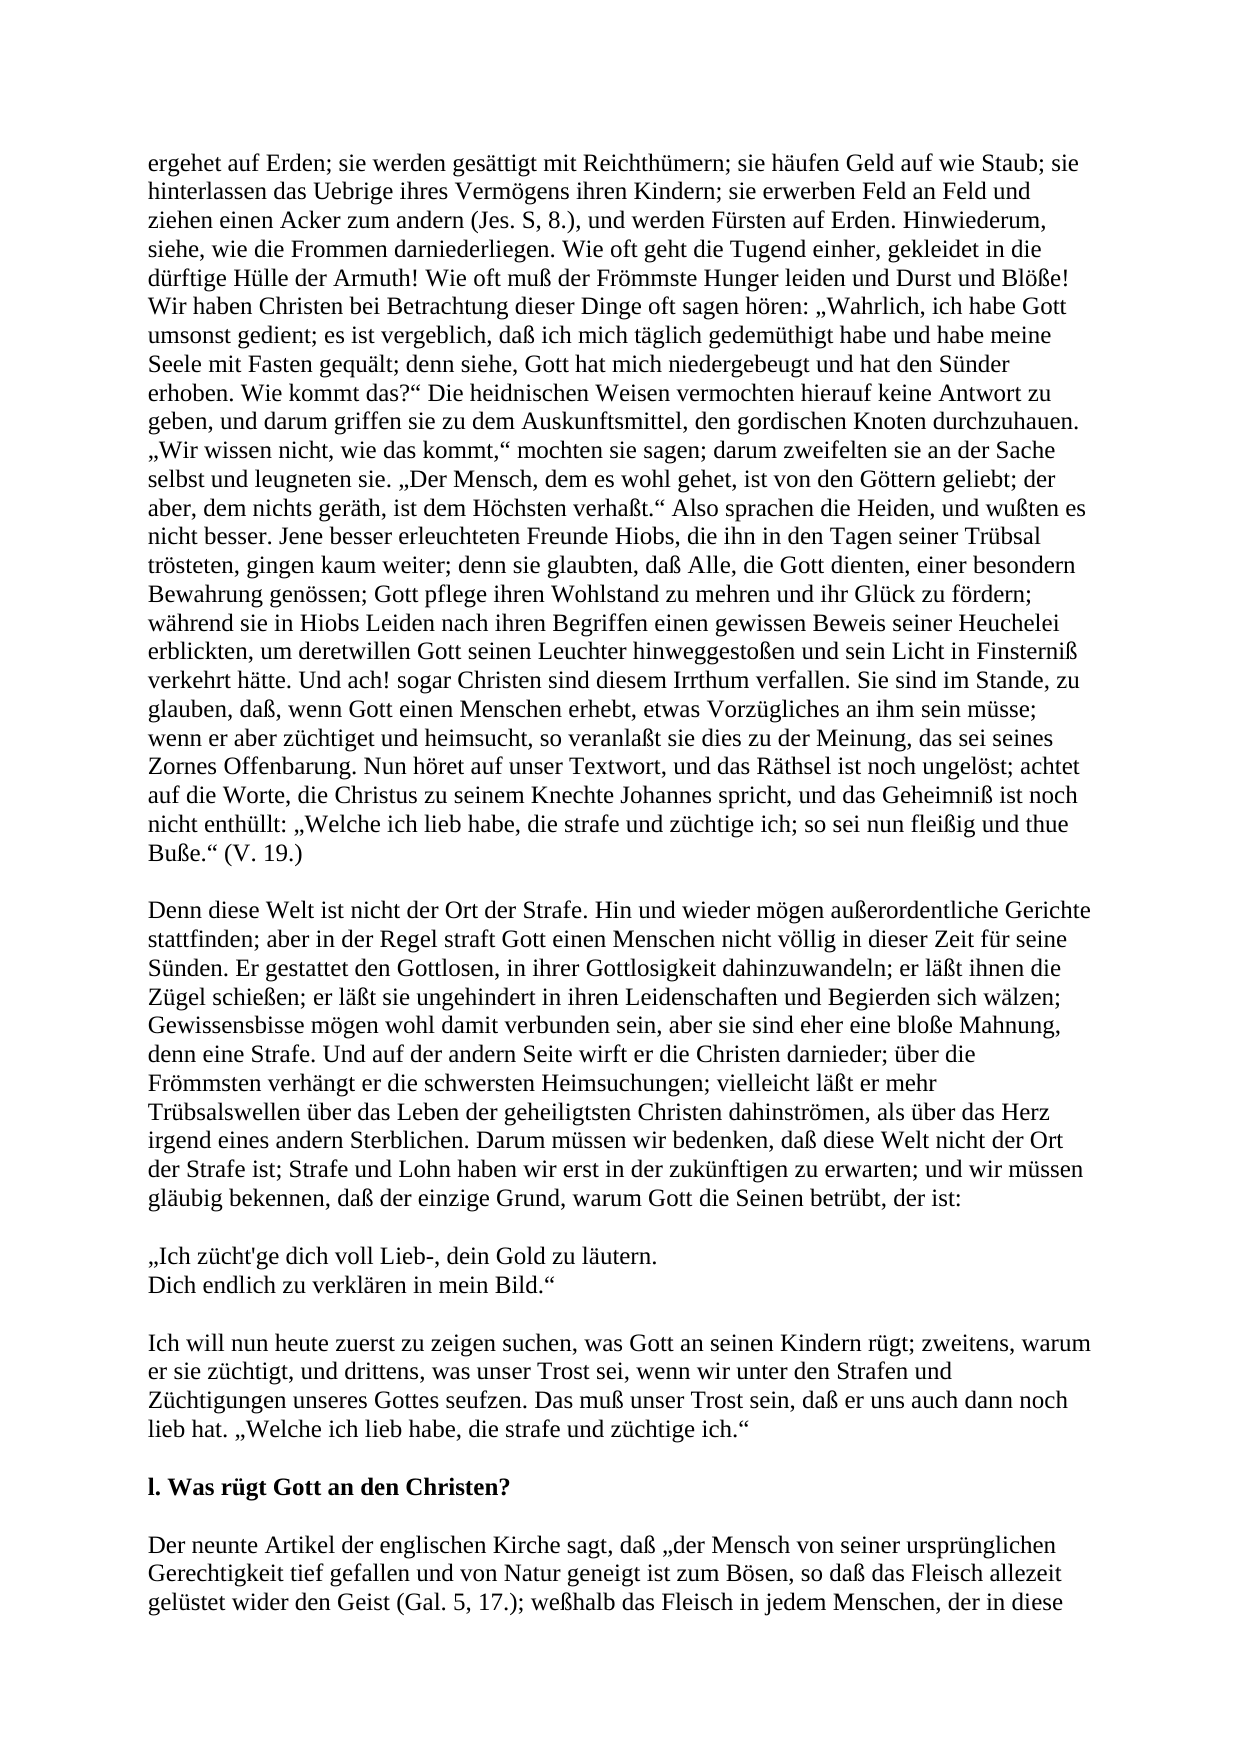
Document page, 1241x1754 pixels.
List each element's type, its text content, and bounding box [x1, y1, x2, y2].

text Denn diese Welt ist nicht der Ort der Strafe. Hin und wieder mögen außerordentliche Gerichte stattfinden; aber in der Regel straft Gott einen Menschen nicht völlig in dieser Zeit für seine Sünden. Er gestattet den Gottlosen, in ihrer Gottlosigkeit dahinzuwandeln; er läßt ihnen die Zügel schießen; er läßt sie ungehindert in ihren Leidenschaften und Begierden sich wälzen; Gewissensbisse mögen wohl damit verbunden sein, aber sie sind eher eine bloße Mahnung, denn eine Strafe. Und auf der andern Seite wirft er die Christen darnieder; über die Frömmsten verhängt er die schwersten Heimsuchungen; vielleicht läßt er mehr Trübsalswellen über das Leben der geheiligtsten Christen dahinströmen, als über das Herz irgend eines andern Sterblichen. Darum müssen wir bedenken, daß diese Welt nicht der Ort der Strafe ist; Strafe und Lohn haben wir erst in der zukünftigen zu erwarten; und wir müssen gläubig bekennen, daß der einzige Grund, warum Gott die Seinen betrübt, der ist: [148, 896, 1093, 1212]
text „Ich zücht'ge dich voll Lieb-, dein Gold zu läutern. Dich endlich zu verklären in mein Bild.“ [148, 1241, 1093, 1298]
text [148, 148, 1093, 866]
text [148, 1530, 1093, 1616]
text l. Was rügt Gott an den Christen? [148, 1472, 1093, 1501]
text Ich will nun heute zuerst zu zeigen suchen, was Gott an seinen Kindern rügt; zweitens, warum er sie züchtigt, und drittens, was unser Trost sei, wenn wir unter den Strafen und Züchtigungen unseres Gottes seufzen. Das muß unser Trost sein, daß er uns auch dann noch lieb hat. „Welche ich lieb habe, die strafe und züchtige ich.“ [148, 1328, 1093, 1443]
